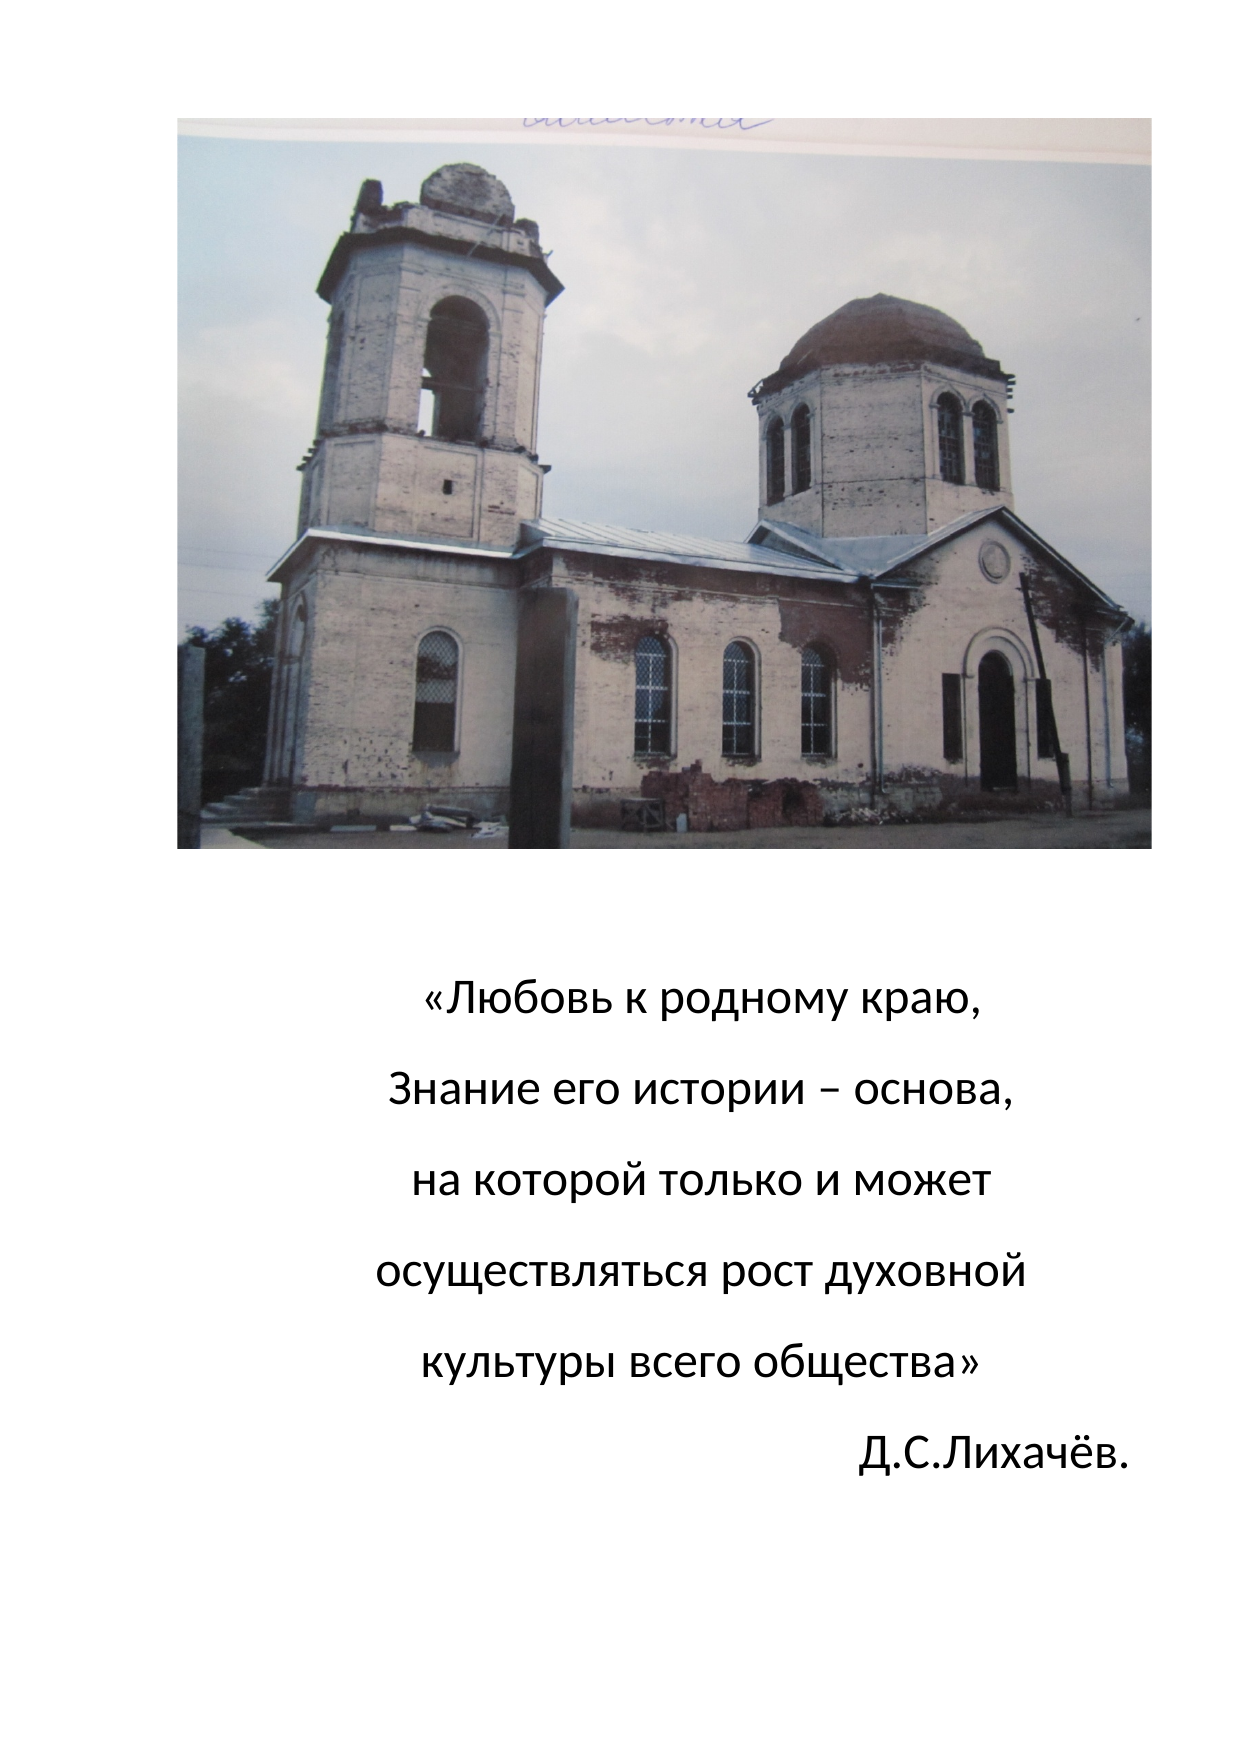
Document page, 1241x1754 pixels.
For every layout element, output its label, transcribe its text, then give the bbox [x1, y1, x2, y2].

text культуры всего общества» [177, 1329, 1152, 1390]
text «Любовь к родному краю, [177, 965, 1152, 1026]
picture [177, 118, 1152, 849]
text осуществляться рост духовной [177, 1238, 1152, 1299]
text Д.С.Лихачёв. [177, 1419, 1152, 1481]
text Знание его истории – основа, [177, 1056, 1152, 1117]
text на которой только и может [177, 1147, 1152, 1208]
